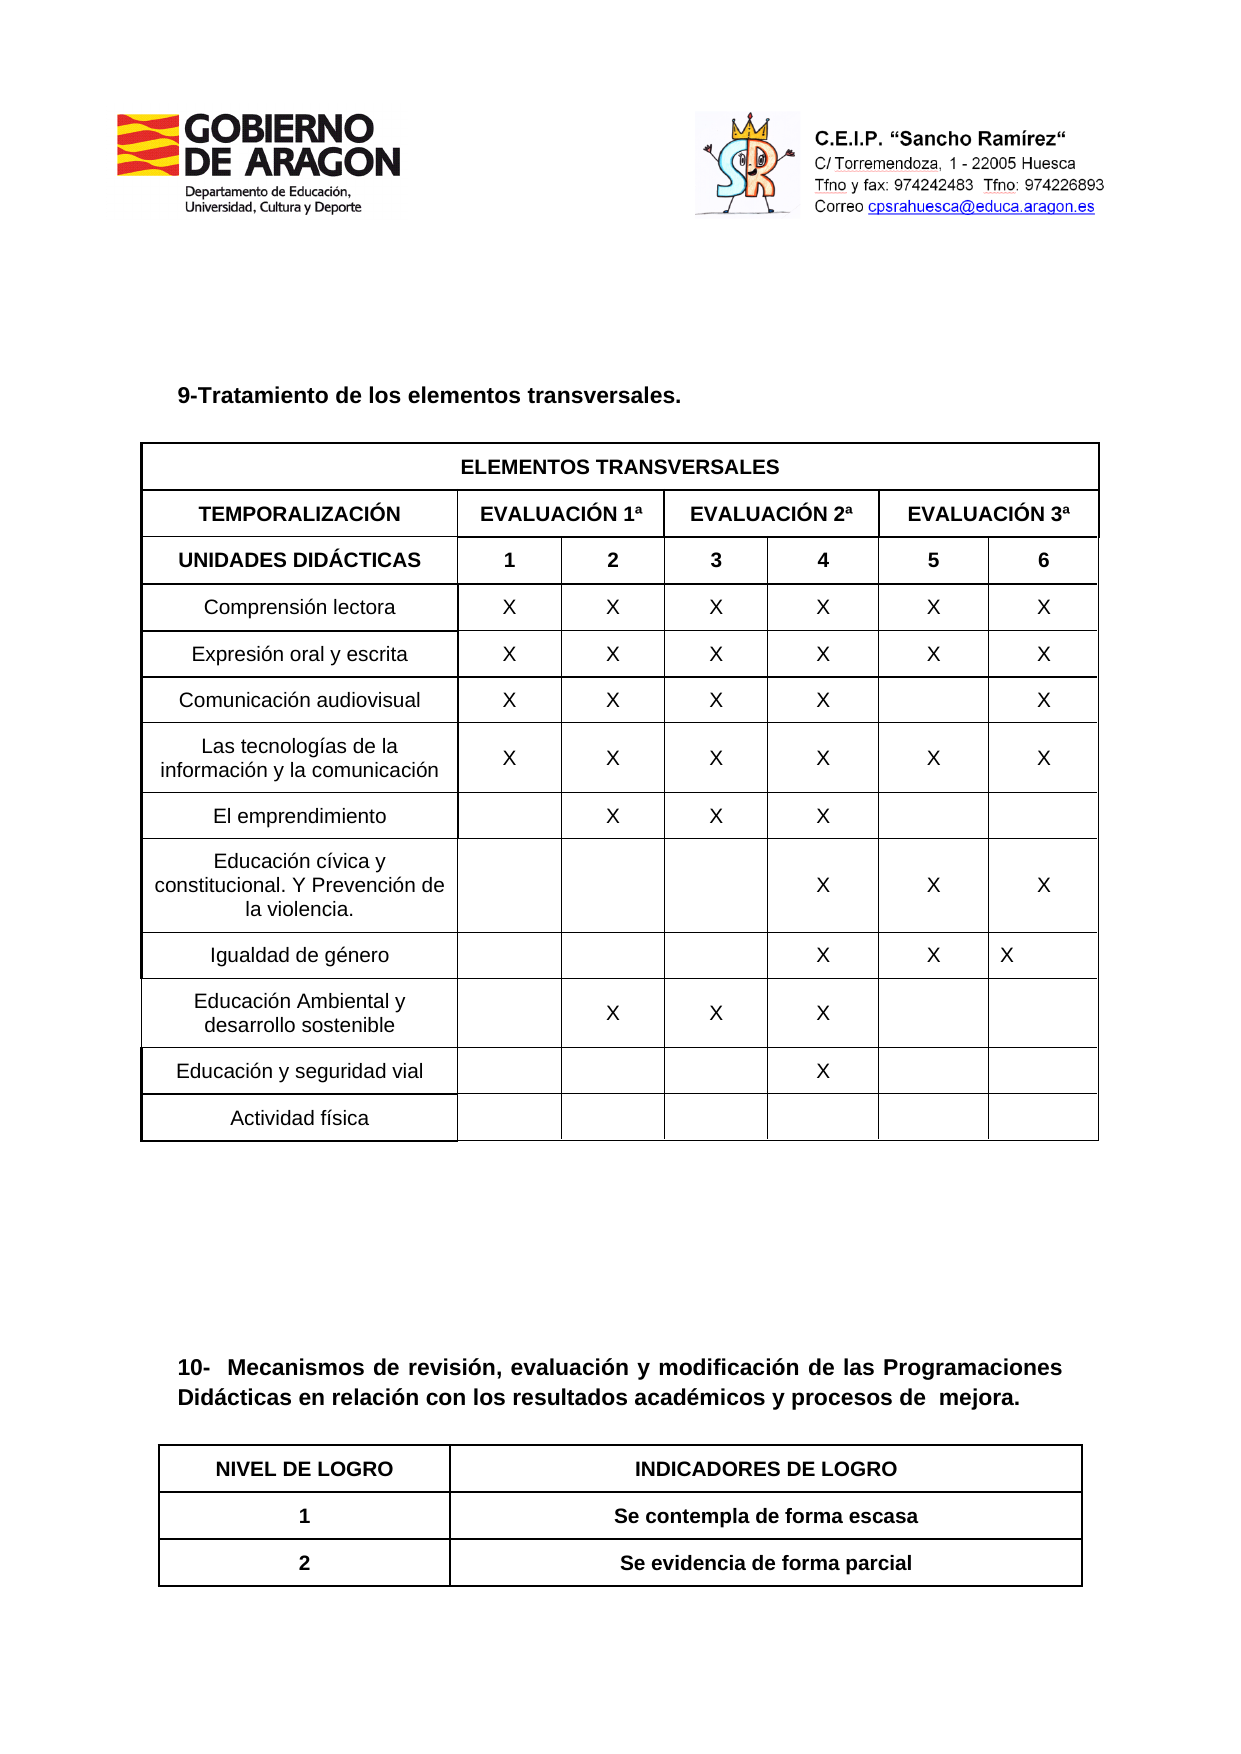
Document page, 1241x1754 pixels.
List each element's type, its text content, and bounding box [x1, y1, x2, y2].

table_cell [562, 933, 664, 977]
table_cell 2 [160, 1540, 449, 1585]
table_cell UNIDADES DIDÁCTICAS [143, 537, 457, 583]
table_cell Las tecnologías de la información y la comunicación [143, 723, 457, 792]
picture [106, 103, 409, 220]
table_cell X [459, 723, 561, 792]
table_cell [458, 1048, 561, 1093]
table_header NIVEL DE LOGRO [160, 1446, 449, 1491]
table_cell X [665, 723, 767, 792]
table_cell Educación y seguridad vial [143, 1048, 457, 1093]
table_cell [989, 1047, 1098, 1093]
table_cell [989, 1093, 1098, 1140]
table_cell [664, 1094, 768, 1140]
table_cell Comunicación audiovisual [143, 678, 457, 722]
table_cell [768, 1094, 878, 1140]
table_cell X [768, 723, 878, 792]
table_cell [458, 1094, 561, 1140]
table_cell 5 [879, 538, 988, 583]
table_cell X [989, 630, 1098, 676]
table_cell [989, 792, 1098, 838]
table_cell X [562, 793, 664, 838]
table_cell X [562, 979, 664, 1047]
table_cell 4 [768, 538, 878, 583]
table_cell Actividad física [143, 1095, 457, 1140]
table_cell X [768, 793, 878, 838]
table_cell [665, 839, 767, 932]
table_cell Expresión oral y escrita [143, 632, 457, 676]
table_cell X [665, 585, 767, 629]
table_cell X [989, 722, 1098, 792]
table_cell EVALUACIÓN 3ª [880, 491, 1098, 536]
table_cell X [562, 723, 664, 792]
table_cell [561, 1094, 664, 1140]
table_cell X [989, 583, 1098, 629]
table_cell X [768, 1048, 878, 1093]
table_cell Educación Ambiental y desarrollo sostenible [142, 979, 457, 1047]
table_cell X [768, 585, 878, 629]
table_cell X [879, 585, 988, 629]
table_header ELEMENTOS TRANSVERSALES [143, 444, 1098, 489]
table_cell Igualdad de género [143, 933, 457, 977]
table_cell EVALUACIÓN 2ª [665, 491, 878, 536]
table_cell X [768, 678, 878, 722]
table_cell Se contempla de forma escasa [451, 1493, 1081, 1538]
table_cell X [989, 932, 1098, 977]
table_cell X [879, 933, 988, 977]
table_cell [458, 839, 561, 932]
table_cell [879, 793, 988, 838]
table_cell Educación cívica y constitucional. Y Prevención de la violencia. [143, 839, 457, 932]
table_cell X [879, 839, 988, 932]
table_cell X [562, 631, 664, 676]
table_cell 1 [458, 538, 561, 583]
table_cell X [768, 933, 878, 977]
table_cell Se evidencia de forma parcial [451, 1540, 1081, 1585]
table_cell X [989, 838, 1098, 932]
table_cell X [665, 678, 767, 722]
table_cell X [665, 793, 767, 838]
table_cell [989, 978, 1098, 1047]
table_cell El emprendimiento [143, 793, 457, 838]
table_cell Comprensión lectora [143, 585, 457, 629]
table_cell X [989, 676, 1098, 722]
picture [691, 103, 1111, 231]
table_cell X [768, 631, 878, 676]
table_cell 1 [160, 1493, 449, 1538]
table_cell [458, 933, 561, 977]
table_cell 3 [665, 538, 767, 583]
table_cell X [459, 585, 561, 629]
table_cell 2 [562, 538, 664, 583]
table_cell [459, 793, 561, 838]
table_cell X [665, 979, 767, 1047]
table_cell X [879, 723, 988, 792]
table_cell [562, 1048, 664, 1093]
table_cell [879, 678, 988, 722]
table_cell [562, 839, 664, 932]
table_cell X [562, 585, 664, 629]
text 10- Mecanismos de revisión, evaluación y modificación de las Programaciones Didácticas en relación con los resultados académicos y procesos de mejora. [177, 1353, 1063, 1410]
table_header INDICADORES DE LOGRO [451, 1446, 1081, 1491]
table_cell [879, 1094, 988, 1140]
table_cell X [768, 979, 878, 1047]
table_cell X [562, 678, 664, 722]
table_cell X [459, 631, 561, 676]
table_cell [879, 1048, 988, 1093]
table_cell X [665, 631, 767, 676]
table_cell [665, 933, 767, 977]
text 9-Tratamiento de los elementos transversales. [177, 382, 1063, 408]
table_cell 6 [989, 536, 1098, 583]
table_cell [458, 979, 561, 1047]
table_cell X [879, 631, 988, 676]
table_cell EVALUACIÓN 1ª [458, 491, 663, 536]
table_cell TEMPORALIZACIÓN [143, 491, 457, 536]
table_cell [665, 1048, 767, 1093]
table_cell X [459, 678, 561, 722]
table_cell [879, 979, 988, 1047]
table_cell X [768, 839, 878, 932]
